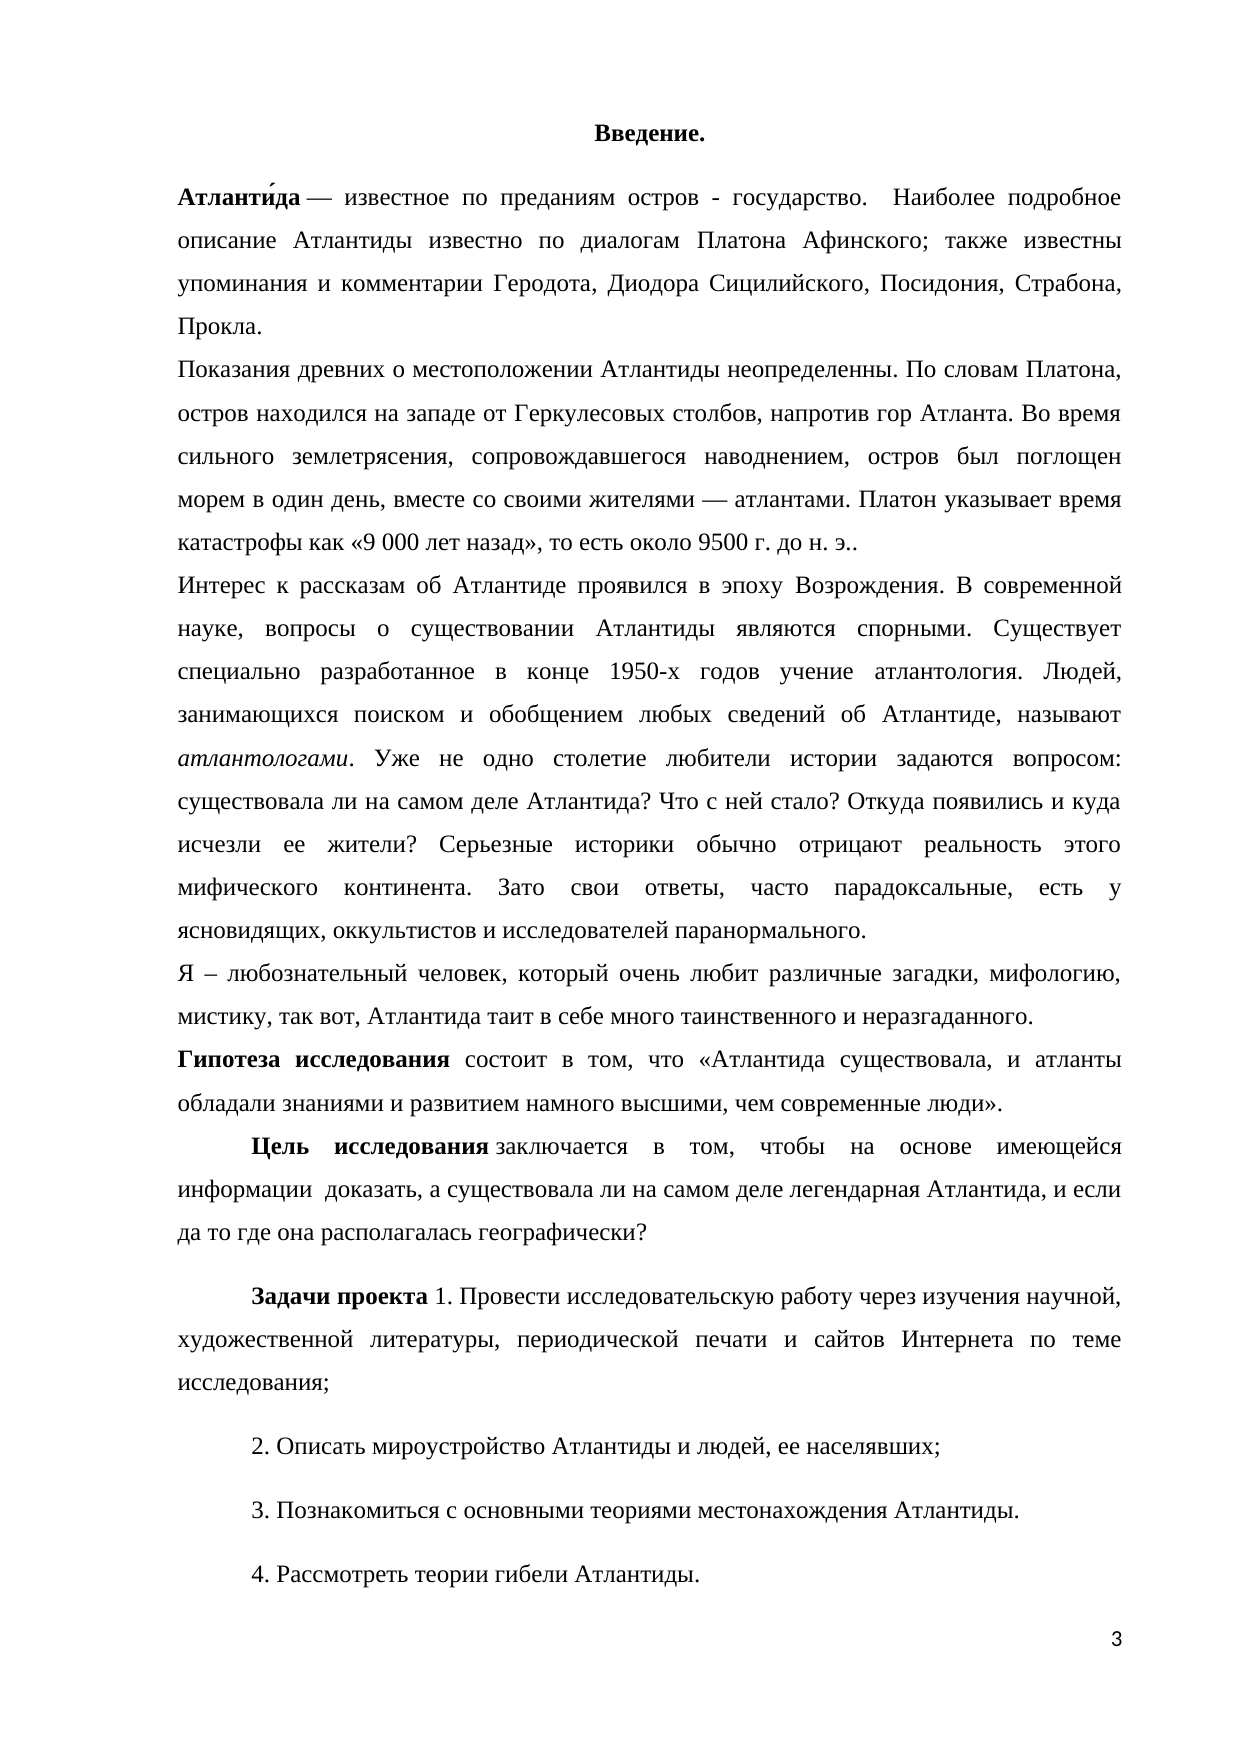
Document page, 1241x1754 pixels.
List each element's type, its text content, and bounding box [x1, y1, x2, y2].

text Задачи проекта 1. Провести исследовательскую работу через изучения научной, художественной литературы, периодической печати и сайтов Интернета по теме исследования; [177, 1281, 1122, 1396]
text Гипотеза исследования состоит в том, что «Атлантида существовала, и атланты обладали знаниями и развитием намного высшими, чем современные люди». [177, 1073, 1122, 1116]
text Показания древних о местоположении Атлантиды неопределенны. По словам Платона, остров находился на западе от Геркулесовых столбов, напротив гор Атланта. Во время сильного землетрясения, сопровождавшегося наводнением, остров был поглощен морем в один день, вместе со своими жителями — атлантами. Платон указывает время катастрофы как «9 000 лет назад», то есть около 9500 г. до н. э.. [177, 354, 1122, 556]
text Я – любознательный человек, который очень любит различные загадки, мифологию, мистику, так вот, Атлантида таит в себе много таинственного и неразгаданного. [177, 958, 1122, 1030]
text Введение. [177, 118, 1122, 147]
text Атланти́да — известное по преданиям остров - государство. Наиболее подробное описание Атлантиды известно по диалогам Платона Афинского; также известны упоминания и комментарии Геродота, Диодора Сицилийского, Посидония, Страбона, Прокла. [177, 182, 1122, 340]
text 4. Рассмотреть теории гибели Атлантиды. [177, 1559, 1122, 1588]
text 3. Познакомиться с основными теориями местонахождения Атлантиды. [177, 1495, 1122, 1524]
text Цель исследования заключается в том, чтобы на основе имеющейся информации доказать, а существовала ли на самом деле легендарная Атлантида, и если да то где она располагалась географически? [177, 1131, 1122, 1246]
text Интерес к рассказам об Атлантиде проявился в эпоху Возрождения. В современной науке, вопросы о существовании Атлантиды являются спорными. Существует специально разработанное в конце 1950-х годов учение атлантология. Людей, занимающихся поиском и обобщением любых сведений об Атлантиде, называют атлантологами. Уже не одно столетие любители истории задаются вопросом: существовала ли на самом деле Атлантида? Что с ней стало? Откуда появились и куда исчезли ее жители? Серьезные историки обычно отрицают реальность этого мифического континента. Зато свои ответы, часто парадоксальные, есть у ясновидящих, оккультистов и исследователей паранормального. [177, 570, 1122, 944]
text 2. Описать мироустройство Атлантиды и людей, ее населявших; [177, 1431, 1122, 1460]
